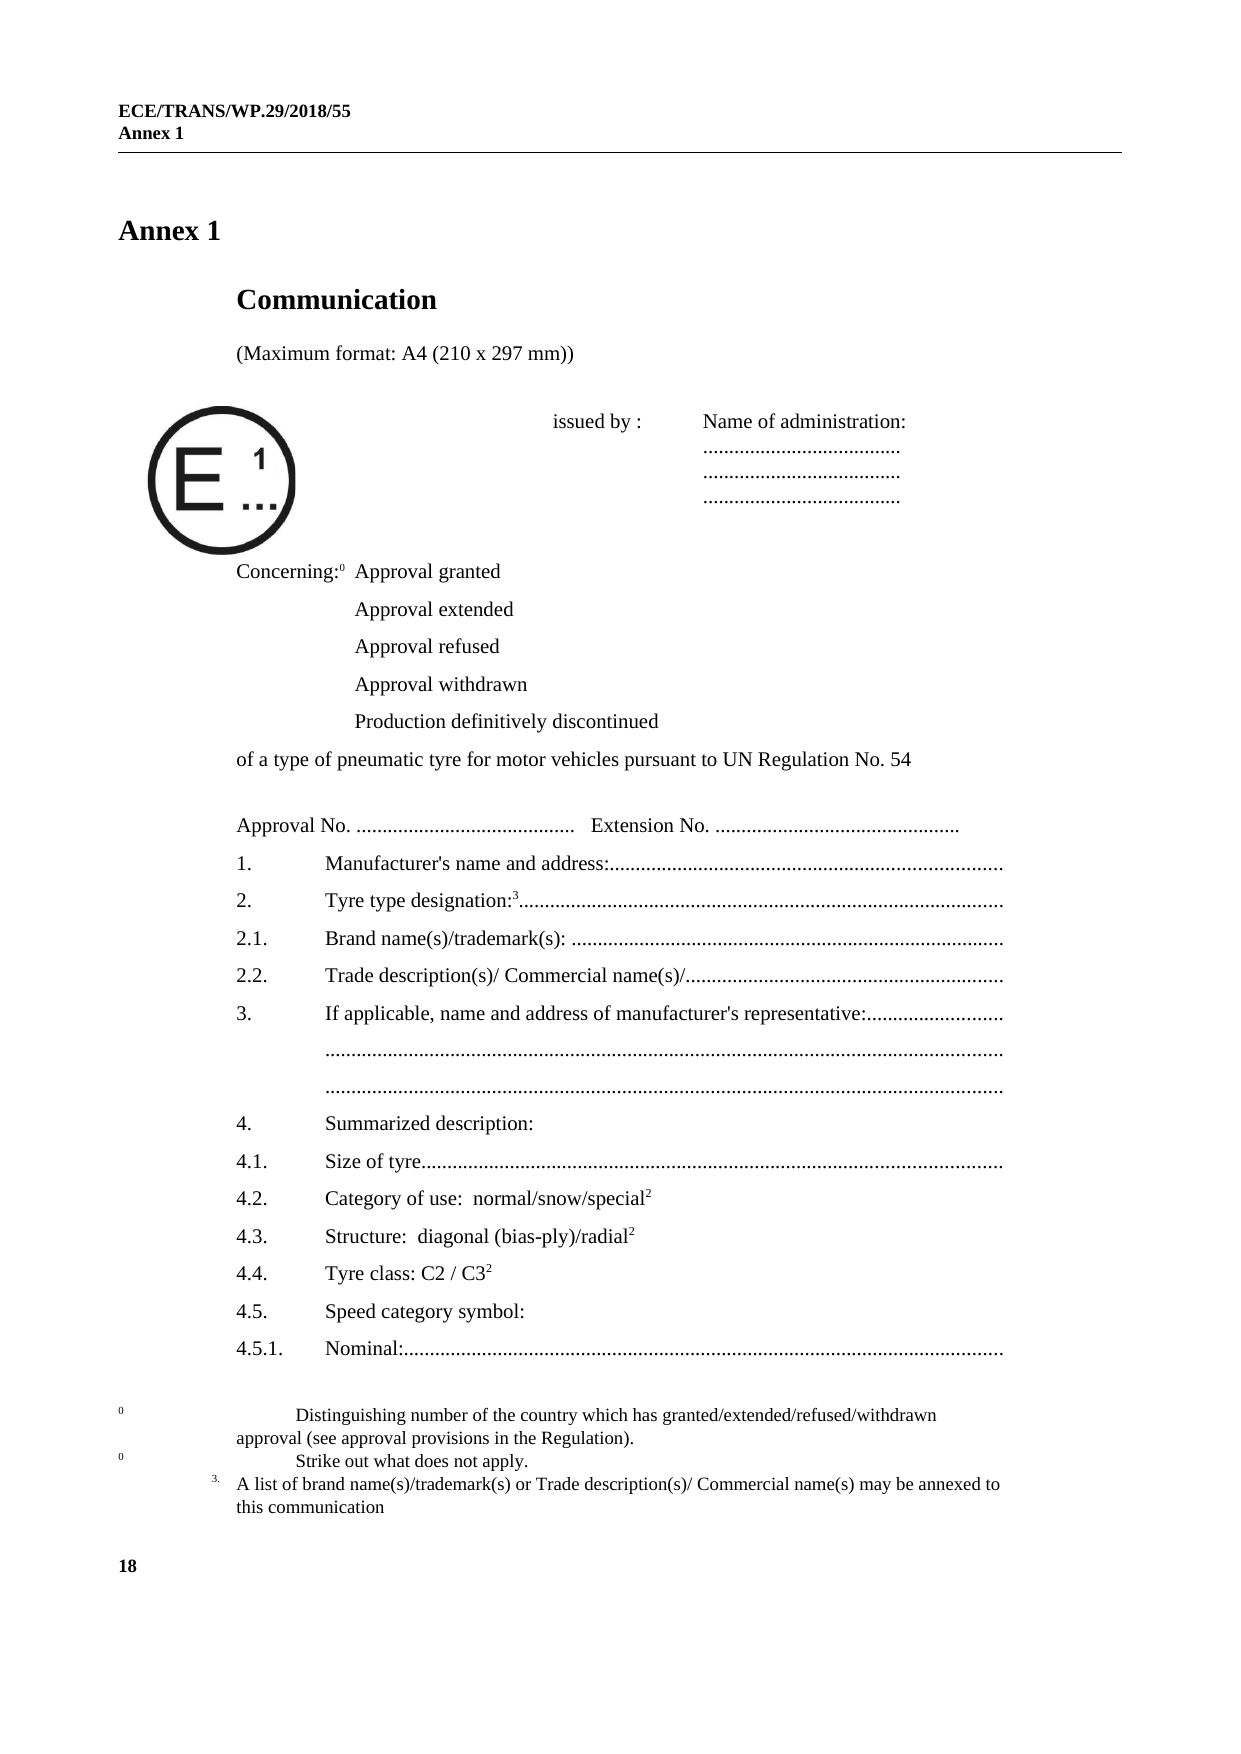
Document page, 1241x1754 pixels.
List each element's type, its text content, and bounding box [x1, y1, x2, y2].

text Concerning: Approval granted [236, 558, 1004, 583]
text Approval withdrawn [236, 671, 1004, 696]
text Production definitively discontinued [236, 708, 1004, 733]
text Approval extended [236, 596, 1004, 621]
picture [147, 406, 296, 555]
text 4.2. Category of use: normal/snow/special2 [236, 1185, 1004, 1210]
text 4.5.1. Nominal: [236, 1335, 1004, 1360]
text of a type of pneumatic tyre for motor vehicles pursuant to UN Regulation No. 54 [236, 746, 1004, 771]
text Annex 1 [118, 215, 1004, 247]
text 2.1. Brand name(s)/trademark(s): [236, 925, 1004, 950]
text Approval No. .......................................... Extension No. ............................................... [236, 812, 1021, 837]
text 4.4. Tyre class: C2 / C32 [236, 1260, 1004, 1285]
text 3. If applicable, name and address of manufacturer's representative: [236, 1000, 1004, 1025]
text 2.2. Trade description(s)/ Commercial name(s)/ [236, 962, 1004, 987]
text 2. Tyre type designation:3 [236, 887, 1004, 912]
text 4.1. Size of tyre [236, 1148, 1004, 1173]
text 1. Manufacturer's name and address: [236, 850, 1004, 875]
text (Maximum format: A4 (210 x 297 mm)) [236, 340, 1004, 365]
text Approval refused [236, 633, 1004, 658]
text Communication [118, 284, 1004, 315]
text 4. Summarized description: [236, 1110, 1004, 1135]
text 4.3. Structure: diagonal (bias-ply)/radial2 [236, 1223, 1004, 1248]
text 4.5. Speed category symbol: [236, 1298, 1004, 1323]
